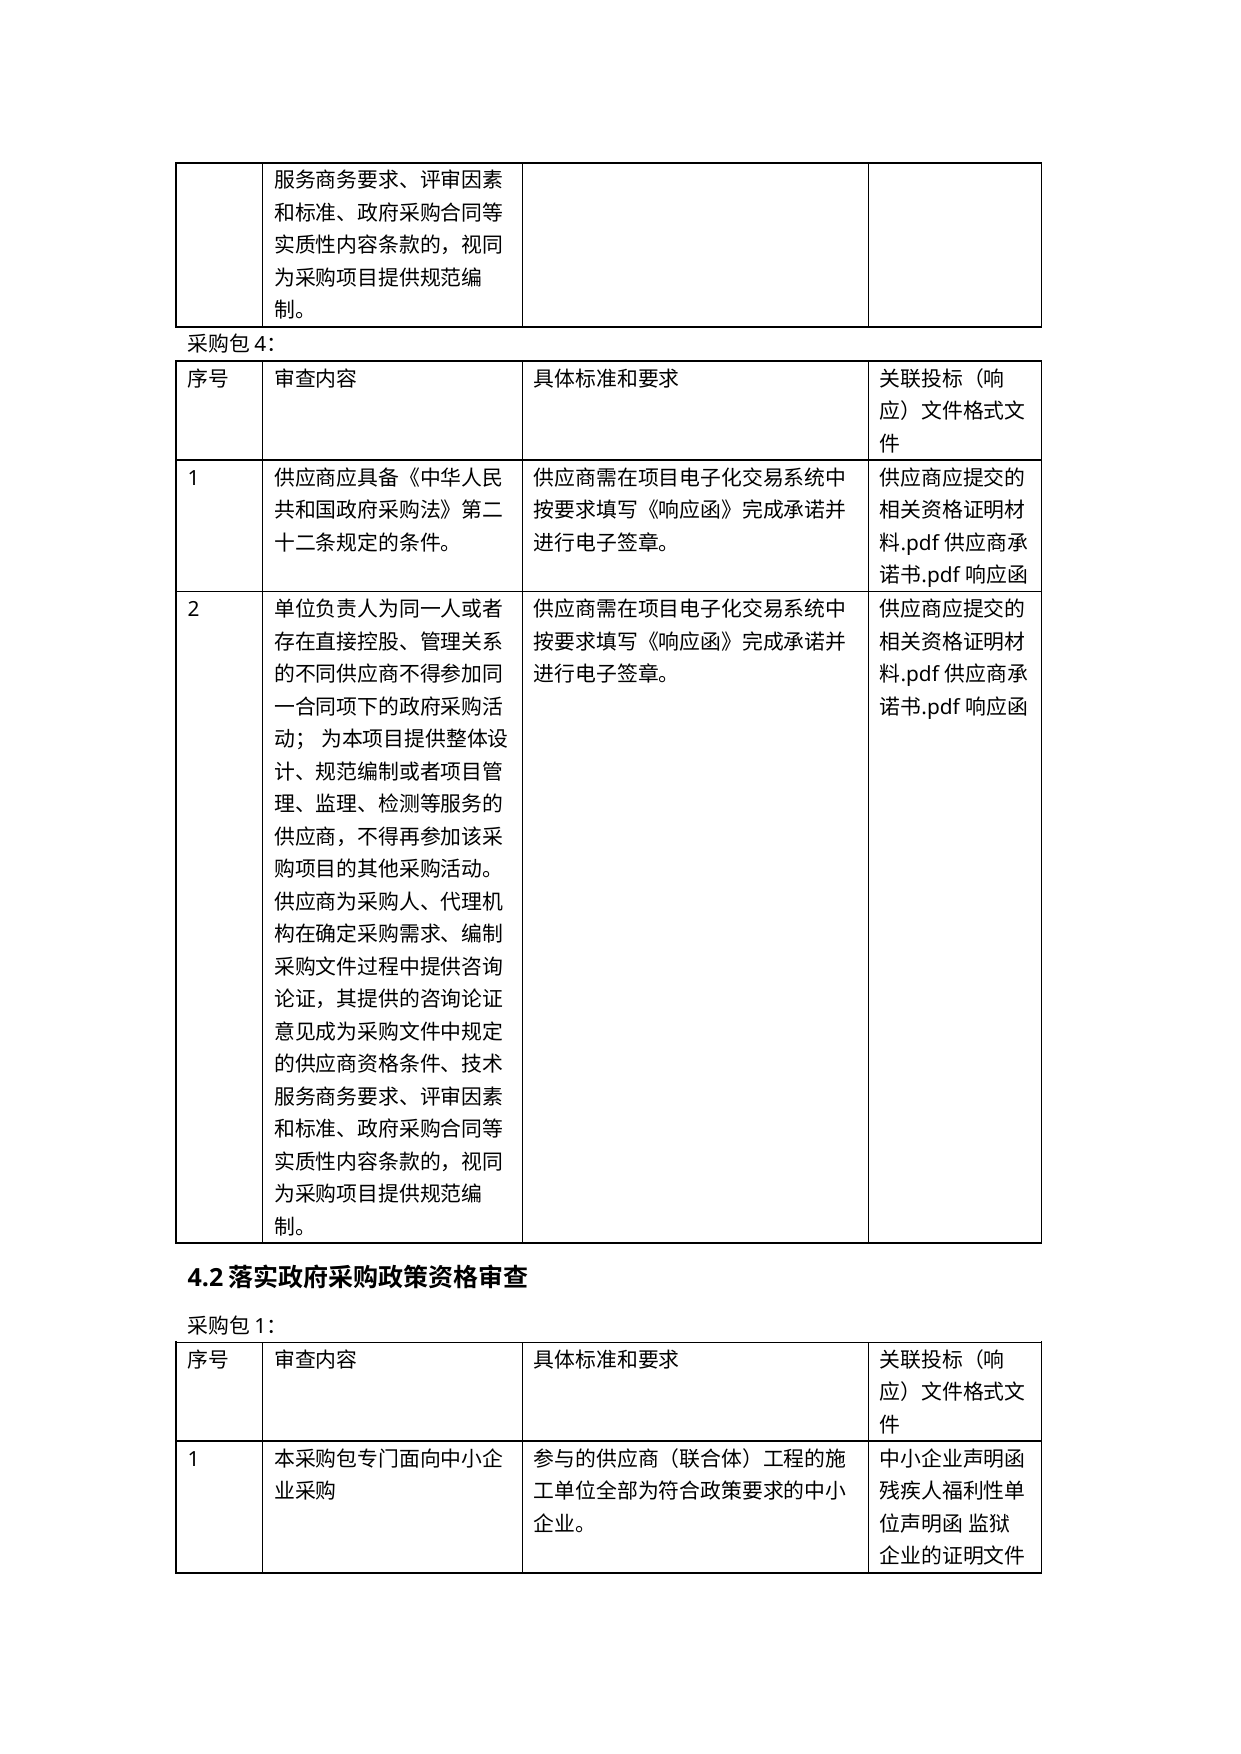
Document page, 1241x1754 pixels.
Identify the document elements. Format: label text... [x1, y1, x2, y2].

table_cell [523, 164, 868, 326]
table_cell 中小企业声明函 残疾人福利性单位声明函 监狱企业的证明文件 [869, 1442, 1041, 1572]
table_header 审查内容 [263, 362, 522, 459]
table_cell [869, 164, 1041, 326]
table_cell 供应商应提交的相关资格证明材料.pdf 供应商承诺书.pdf 响应函 [869, 461, 1041, 591]
table_header 具体标准和要求 [523, 1343, 868, 1440]
table_header 关联投标（响应）文件格式文件 [869, 1343, 1041, 1440]
table_cell 参与的供应商（联合体）工程的施工单位全部为符合政策要求的中小企业。 [523, 1442, 868, 1572]
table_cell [263, 164, 522, 326]
text 采购包4： [187, 328, 1053, 360]
table_cell 1 [177, 461, 262, 591]
table_cell 供应商需在项目电子化交易系统中按要求填写《响应函》完成承诺并进行电子签章。 [523, 592, 868, 1242]
table_cell 供应商应具备《中华人民共和国政府采购法》第二十二条规定的条件。 [263, 461, 522, 591]
text 采购包1： [187, 1309, 1053, 1341]
table_cell 本采购包专门面向中小企业采购 [263, 1442, 522, 1572]
table_header 审查内容 [263, 1343, 522, 1440]
table_cell 供应商需在项目电子化交易系统中按要求填写《响应函》完成承诺并进行电子签章。 [523, 461, 868, 591]
table_header 序号 [177, 362, 262, 459]
table_header 关联投标（响应）文件格式文件 [869, 362, 1041, 459]
table_header 序号 [177, 1343, 262, 1440]
table_cell 供应商应提交的相关资格证明材料.pdf 供应商承诺书.pdf 响应函 [869, 592, 1041, 1242]
table_header 具体标准和要求 [523, 362, 868, 459]
table_cell 2 [177, 592, 262, 1242]
table_cell 2 [177, 164, 262, 326]
table_cell 1 [177, 1442, 262, 1572]
text 4.2落实政府采购政策资格审查 [187, 1244, 1053, 1309]
